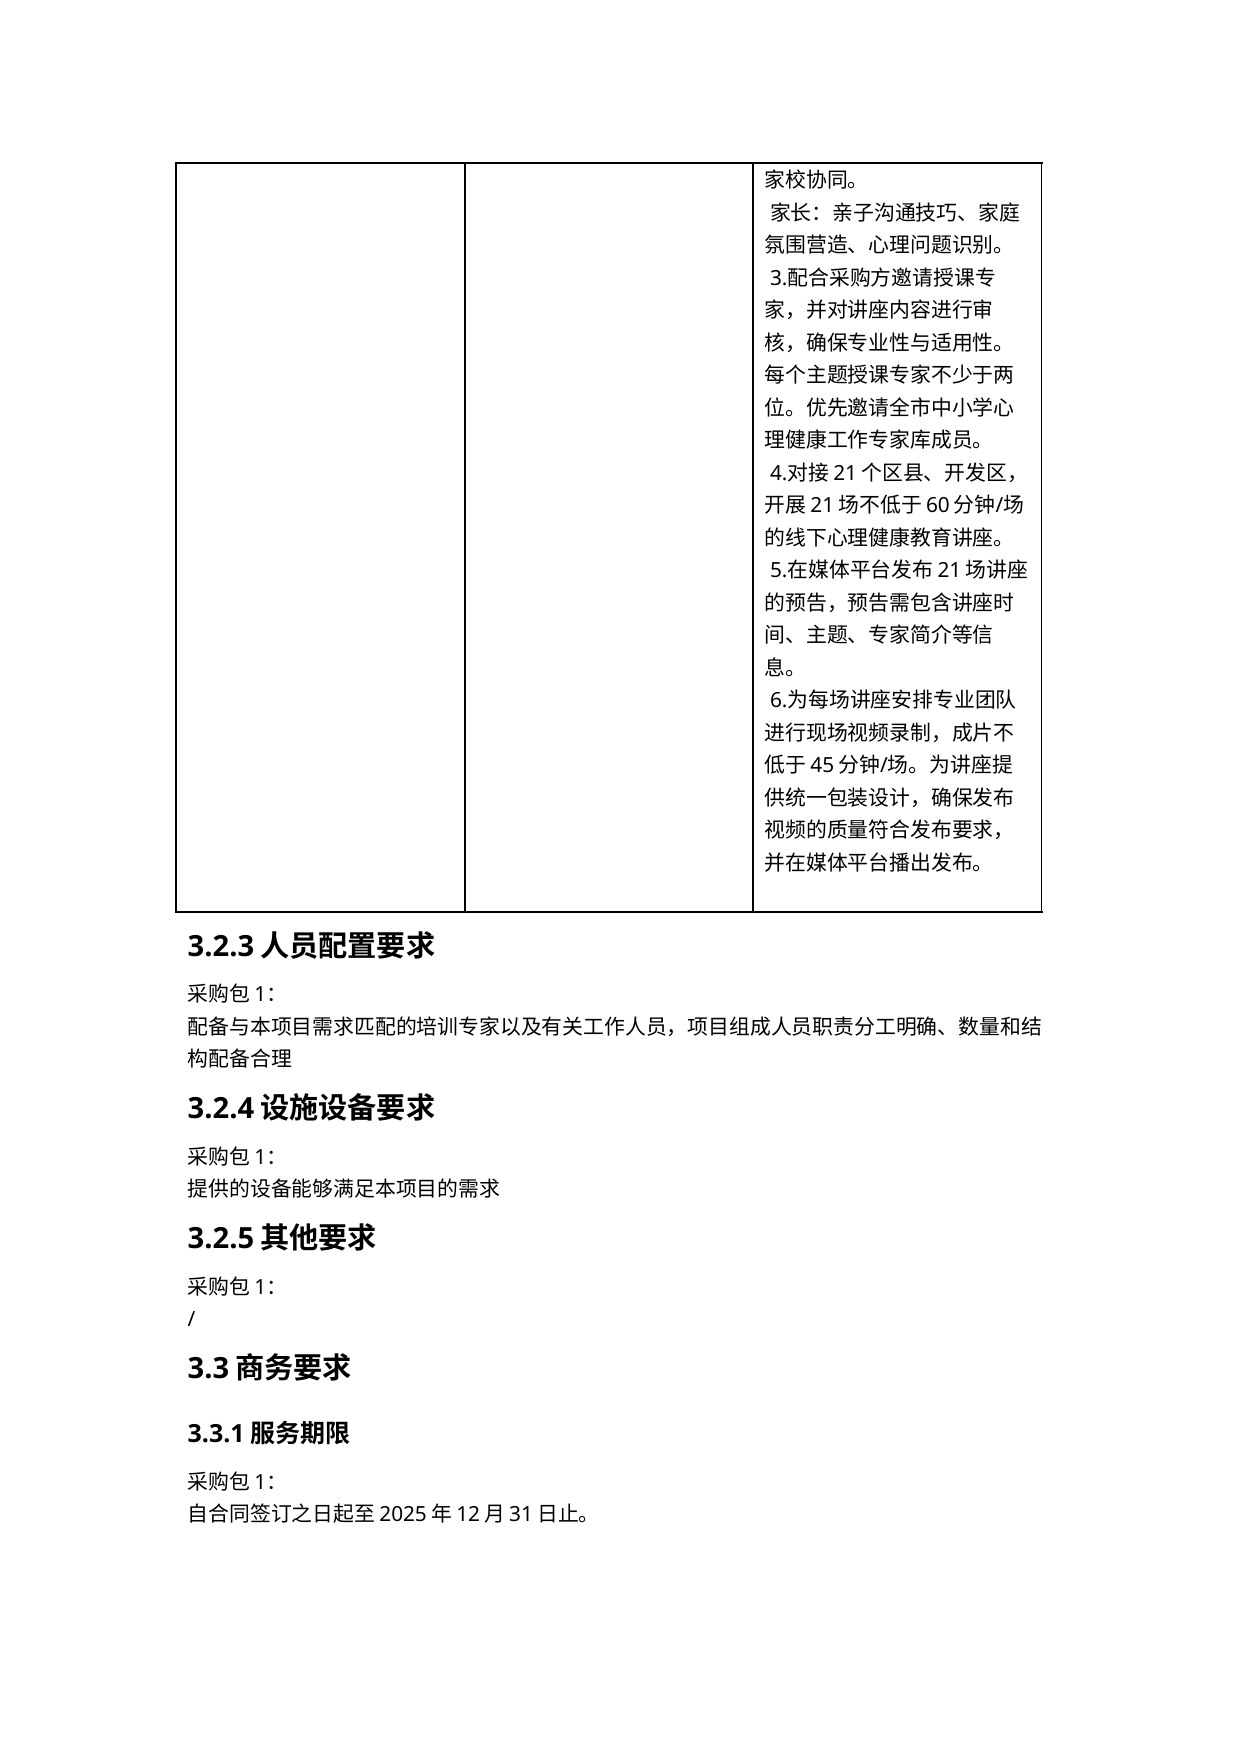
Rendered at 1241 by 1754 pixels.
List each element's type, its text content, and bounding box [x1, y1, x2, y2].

text 采购包1： [187, 1465, 1053, 1498]
text 3.2.4设施设备要求 [187, 1075, 1053, 1140]
text / [187, 1303, 1053, 1335]
text 采购包1： [187, 1140, 1053, 1173]
text 采购包1： [187, 1270, 1053, 1303]
table_cell ★ [466, 164, 752, 911]
text 3.2.5其他要求 [187, 1205, 1053, 1270]
text 配备与本项目需求匹配的培训专家以及有关工作人员，项目组成人员职责分工明确、数量和结构配备合理 [187, 1010, 1053, 1075]
text 采购包1： [187, 978, 1053, 1010]
text 提供的设备能够满足本项目的需求 [187, 1173, 1053, 1205]
text 3.3商务要求 [187, 1335, 1053, 1400]
table_cell 1 [177, 164, 464, 911]
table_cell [754, 164, 1041, 911]
text 3.3.1服务期限 [187, 1400, 1053, 1465]
text 自合同签订之日起至2025年12月31日止。 [187, 1498, 1053, 1530]
text 3.2.3人员配置要求 [187, 913, 1053, 978]
